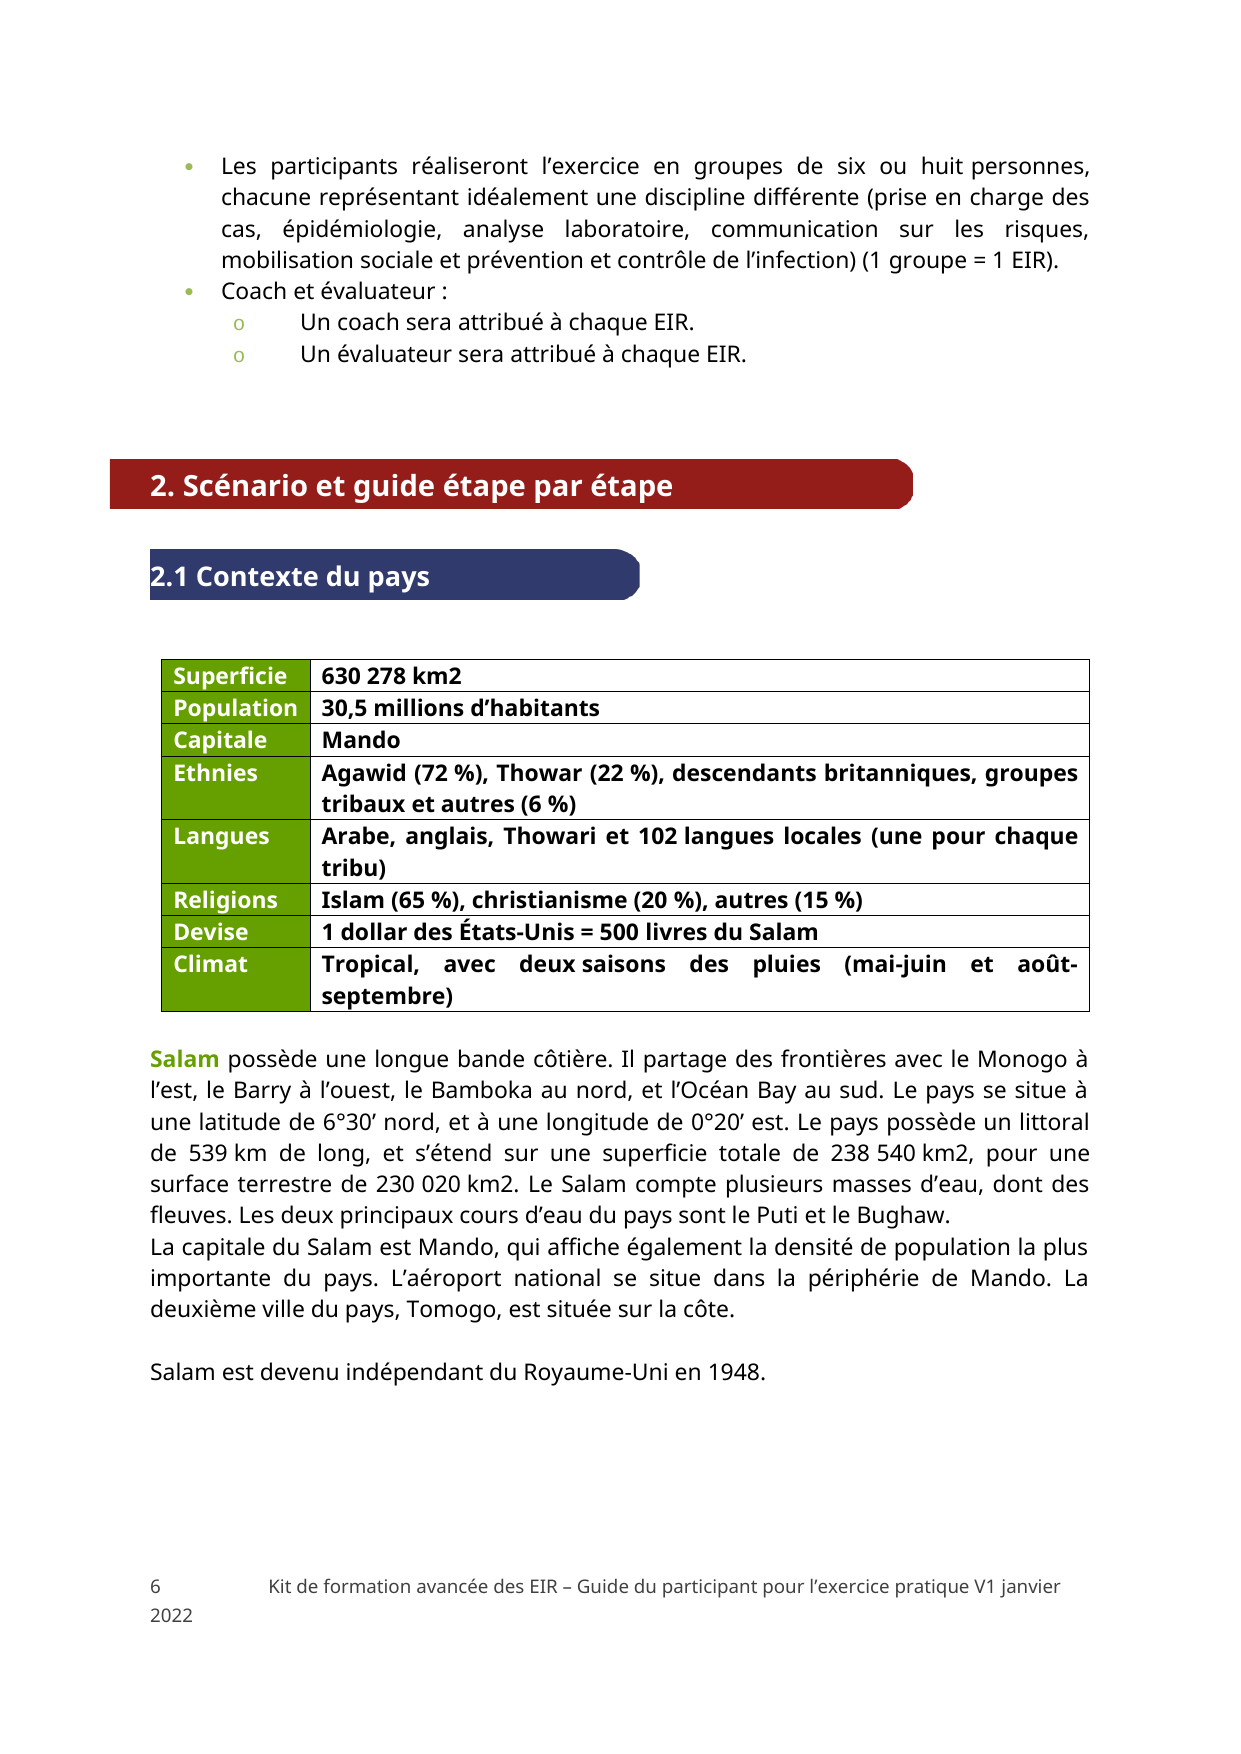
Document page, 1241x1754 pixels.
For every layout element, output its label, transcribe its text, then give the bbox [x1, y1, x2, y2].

table_cell Arabe, anglais, Thowari et 102 langues locales (une pour chaque tribu) [311, 820, 1089, 883]
table_cell Climat [162, 948, 310, 1011]
table_cell Ethnies [162, 757, 310, 819]
table_header 630 278 km2 [311, 660, 1089, 691]
table_cell Agawid (72 %), Thowar (22 %), descendants britanniques, groupes tribaux et autres (6 %) [311, 757, 1089, 819]
table_cell Islam (65 %), christianisme (20 %), autres (15 %) [311, 884, 1089, 915]
text Salam est devenu indépendant du Royaume-Uni en 1948. [150, 1356, 1090, 1387]
list Coach et évaluateur : [185, 275, 1090, 306]
table_cell Devise [162, 916, 310, 947]
table_cell Tropical, avec deux saisons des pluies (mai-juin et août-septembre) [311, 948, 1089, 1011]
table_cell 1 dollar des États-Unis = 500 livres du Salam [311, 916, 1089, 947]
table_cell Capitale [162, 724, 310, 756]
table_cell Langues [162, 820, 310, 883]
table_cell Population [162, 692, 310, 723]
text Salam possède une longue bande côtière. Il partage des frontières avec le Monogo à l’est, le Barry à l’ouest, le Bamboka au nord, et l’Océan Bay au sud. Le pays se situe à une latitude de 6°30’ nord, et à une longitude de 0°20’ est. Le pays possède un littoral de 539 km de long, et s’étend sur une superficie totale de 238 540 km2, pour une surface terrestre de 230 020 km2. Le Salam compte plusieurs masses d’eau, dont des fleuves. Les deux principaux cours d’eau du pays sont le Puti et le Bughaw. [150, 1043, 1090, 1231]
subtitle 2.1 Contexte du pays [150, 557, 1090, 594]
list Les participants réaliseront l’exercice en groupes de six ou huit personnes, chacune représentant idéalement une discipline différente (prise en charge des cas, épidémiologie, analyse laboratoire, communication sur les risques, mobilisation sociale et prévention et contrôle de l’infection) (1 groupe = 1 EIR). [185, 150, 1090, 275]
table_cell Religions [162, 884, 310, 915]
table_cell 30,5 millions d’habitants [311, 692, 1089, 723]
text La capitale du Salam est Mando, qui affiche également la densité de population la plus importante du pays. L’aéroport national se situe dans la périphérie de Mando. La deuxième ville du pays, Tomogo, est située sur la côte. [150, 1231, 1090, 1324]
list Un évaluateur sera attribué à chaque EIR. [209, 337, 1090, 369]
table_header Superficie [162, 660, 310, 691]
list Un coach sera attribué à chaque EIR. [209, 306, 1090, 337]
subtitle 2. Scénario et guide étape par étape [150, 465, 1090, 505]
table_cell Mando [311, 724, 1089, 756]
